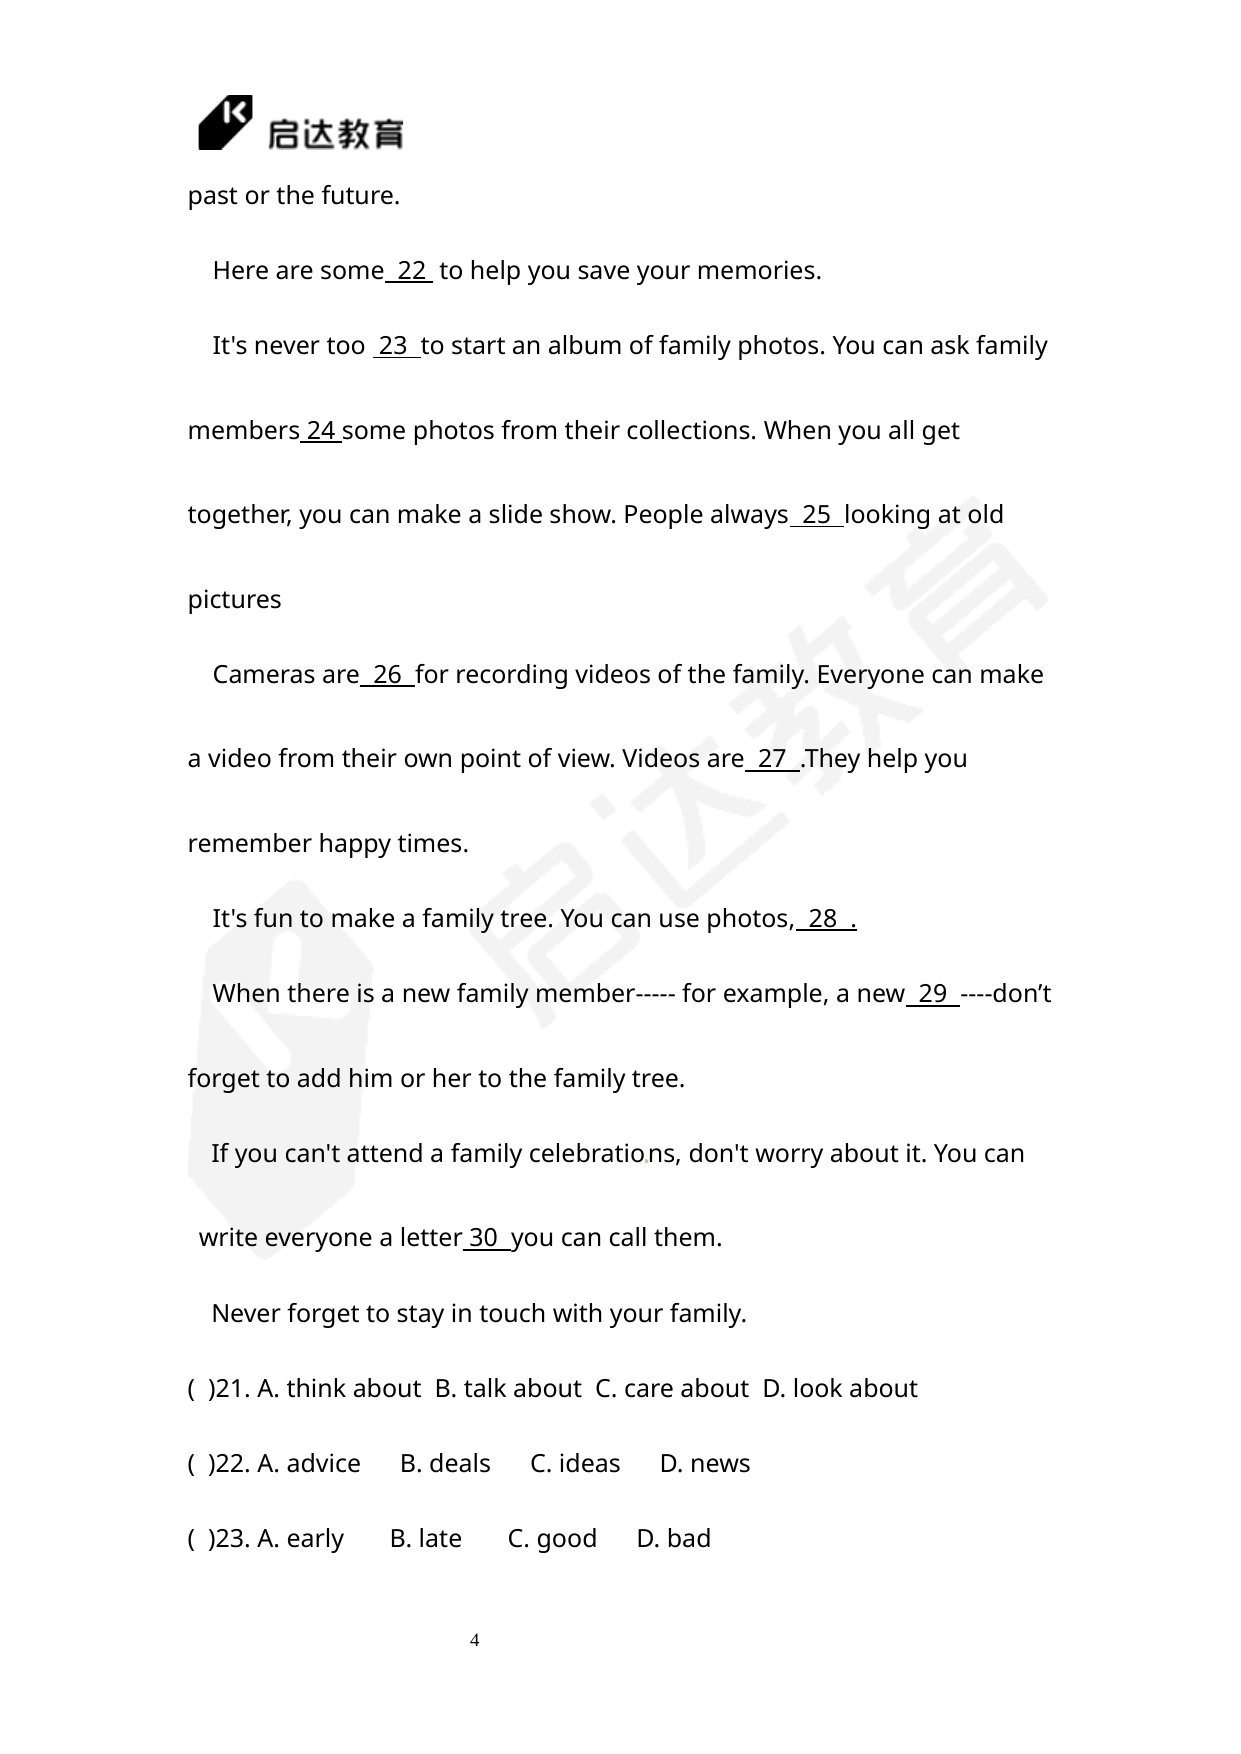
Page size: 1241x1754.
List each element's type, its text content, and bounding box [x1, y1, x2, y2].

text ( )21. A. think about B. talk about C. care about D. look about [187, 1355, 1053, 1420]
text Never forget to stay in touch with your family. [198, 1280, 1053, 1345]
text When there is a new family member----- for example, a new 29 ----don’t forget to add him or her to the family tree. [187, 960, 1053, 1110]
text Cameras are 26 for recording videos of the family. Everyone can make a video from their own point of view. Videos are 27 .They help you remember happy times. [187, 641, 1053, 875]
text If you can't attend a family celebrations, don't worry about it. You can write everyone a letter 30 you can call them. [198, 1120, 1053, 1269]
text It's fun to make a family tree. You can use photos, 28 . [187, 885, 1053, 950]
text Here are some 22 to help you save your memories. [187, 237, 1053, 302]
picture [198, 95, 404, 150]
text ( )23. A. early B. late C. good D. bad [187, 1505, 1053, 1570]
text ( )22. A. advice B. deals C. ideas D. news [187, 1430, 1053, 1495]
text It's never too 23 to start an album of family photos. You can ask family members 24 some photos from their collections. When you all get together, you can make a slide show. People always 25 looking at old pictures [187, 312, 1053, 631]
